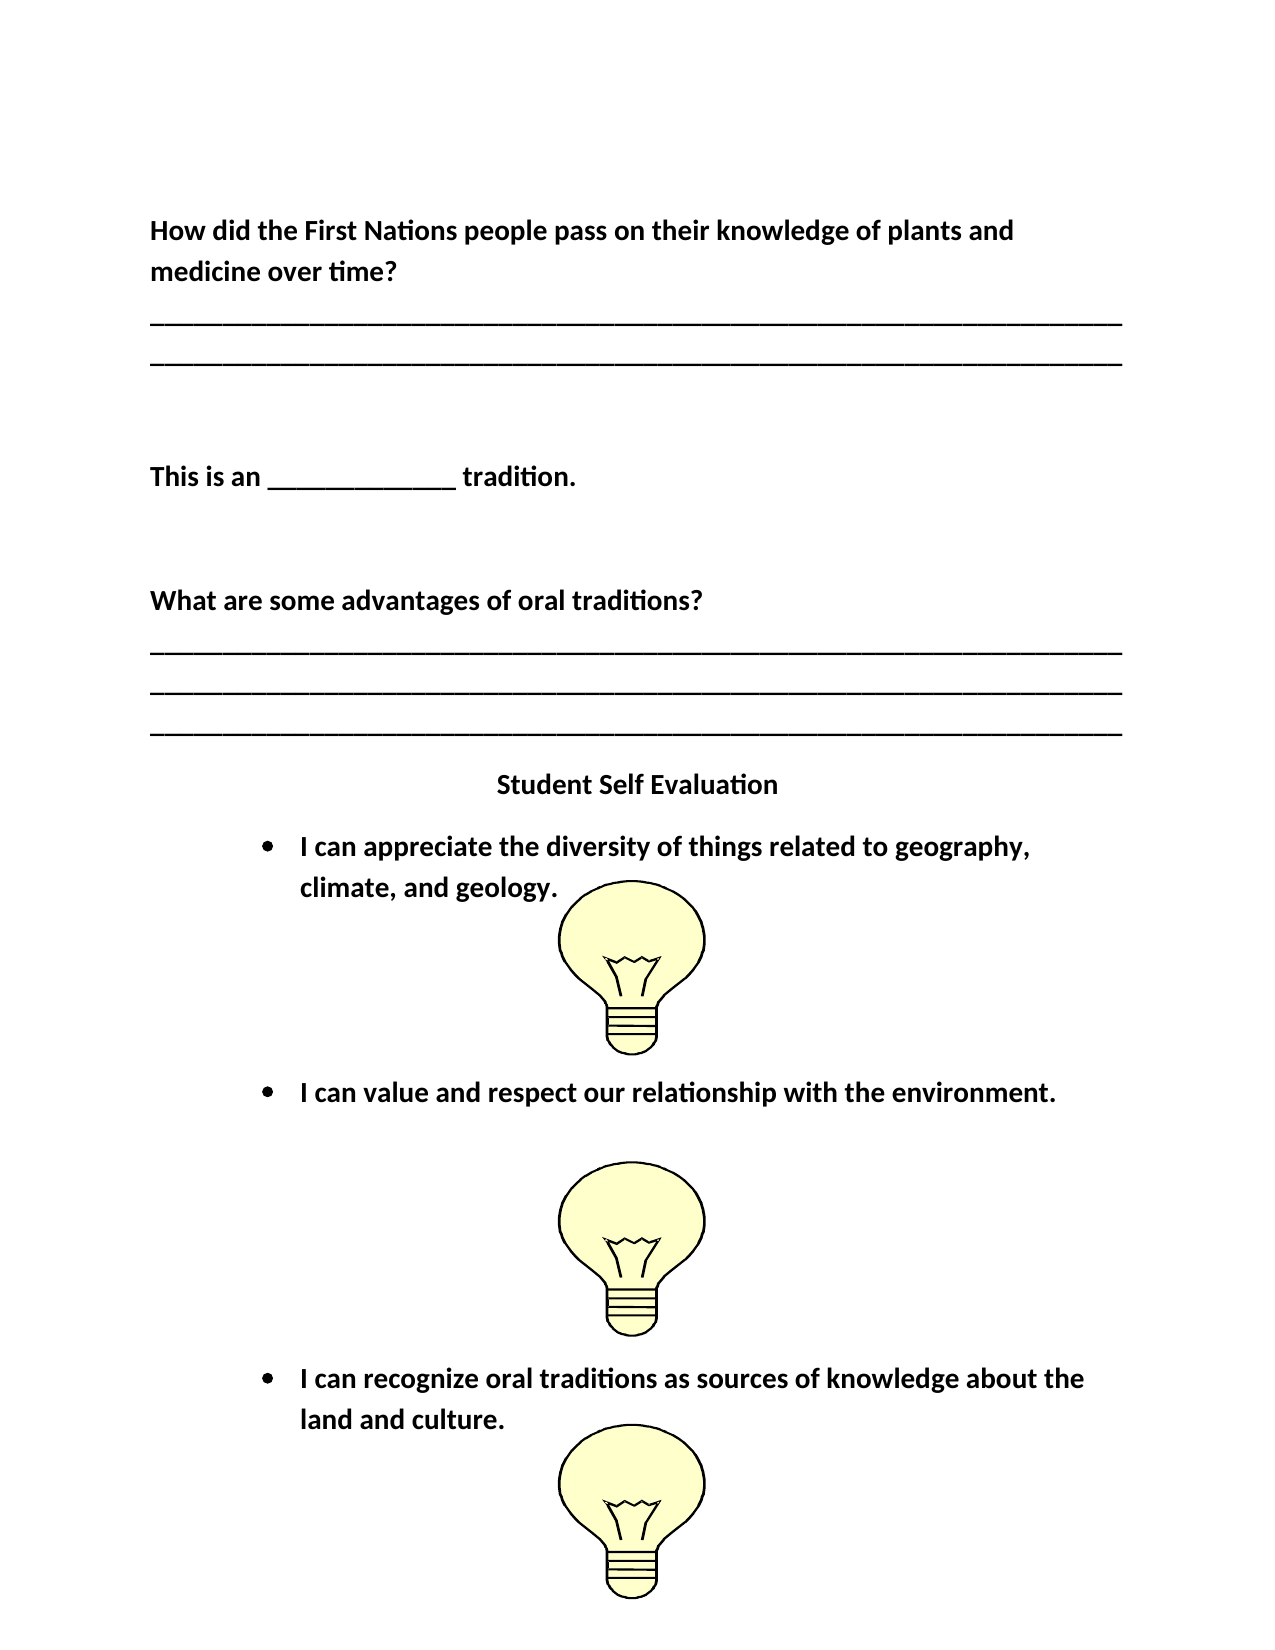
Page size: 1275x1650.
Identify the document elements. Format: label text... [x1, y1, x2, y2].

text How did the First Nations people pass on their knowledge of plants and medicine over time? ______________________________________________________________________________________________________________________________________ [150, 212, 1125, 370]
text What are some advantages of oral traditions? _________________________________________________________________________________________________________________________________________________________________________________________________________ [150, 582, 1125, 740]
list I can value and respect our relationship with the environment. [262, 1074, 1125, 1109]
list I can appreciate the diversity of things related to geography, climate, and geology. [262, 828, 1125, 904]
list I can recognize oral traditions as sources of knowledge about the land and culture. [262, 1360, 1125, 1437]
text Student Self Evaluation [150, 766, 1125, 802]
text This is an _____________ tradition. [150, 458, 1125, 494]
